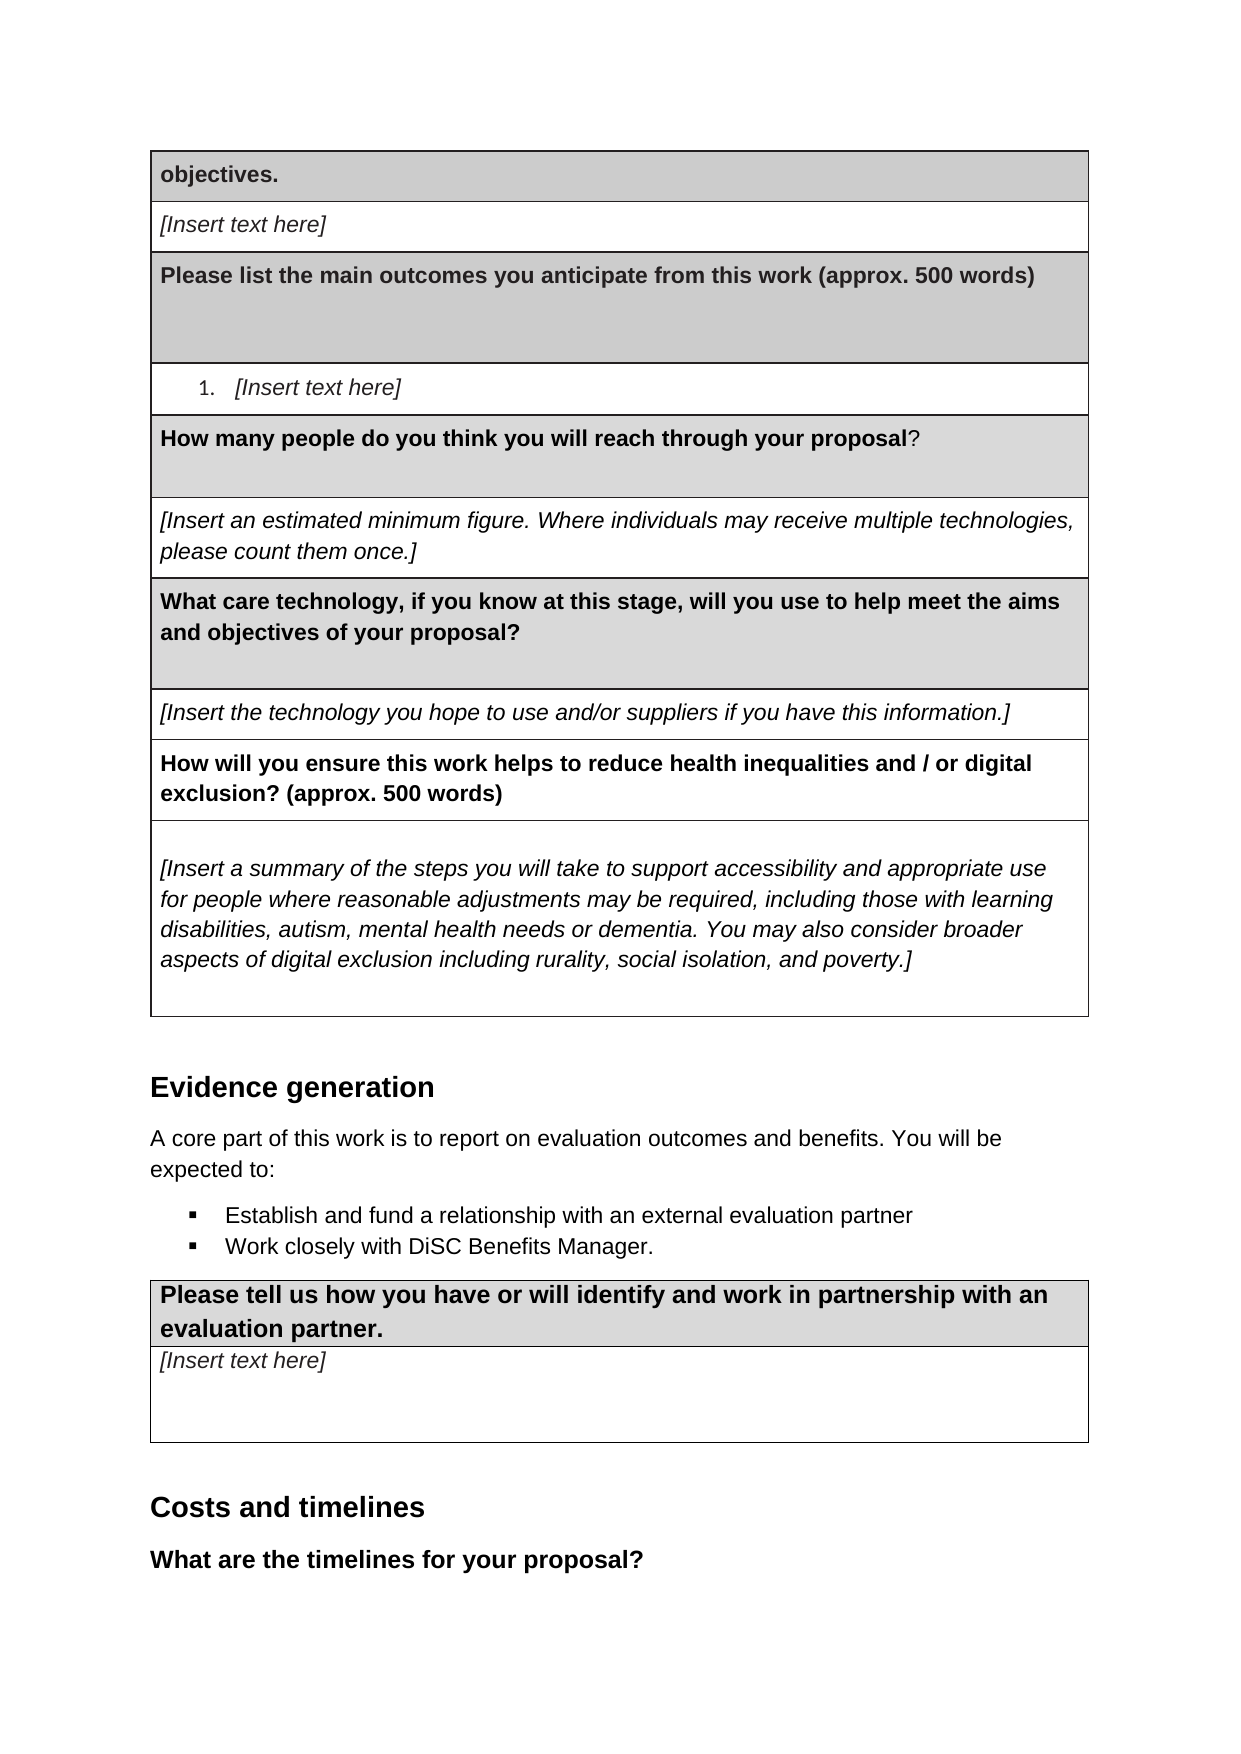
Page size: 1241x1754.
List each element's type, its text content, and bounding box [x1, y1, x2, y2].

table_cell What care technology, if you know at this stage, will you use to help meet the aims and objectives of your proposal? [152, 579, 1088, 688]
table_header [152, 152, 1088, 201]
table_cell [Insert an estimated minimum figure. Where individuals may receive multiple technologies, please count them once.] [152, 498, 1088, 577]
table_cell Please list the main outcomes you anticipate from this work (approx. 500 words) [152, 253, 1088, 362]
text What are the timelines for your proposal? [150, 1545, 1090, 1574]
table_cell How will you ensure this work helps to reduce health inequalities and / or digital exclusion? (approx. 500 words) [152, 740, 1088, 819]
table_cell [Insert text here] [152, 364, 1088, 414]
table_cell How many people do you think you will reach through your proposal? [152, 416, 1088, 497]
table_cell [Insert a summary of the steps you will take to support accessibility and appropriate use for people where reasonable adjustments may be required, including those with learning disabilities, autism, mental health needs or dementia. You may also consider broader aspects of digital exclusion including rurality, social isolation, and poverty.] [152, 821, 1088, 1016]
list Work closely with DiSC Benefits Manager. [187, 1233, 1090, 1259]
text A core part of this work is to report on evaluation outcomes and benefits. You will be expected to: [150, 1125, 1090, 1182]
text Evidence generation [150, 1070, 1090, 1104]
table_header Please tell us how you have or will identify and work in partnership with an evaluation partner. [151, 1281, 1088, 1346]
table_cell [Insert the technology you hope to use and/or suppliers if you have this information.] [152, 690, 1088, 739]
table_cell [Insert text here] [151, 1347, 1088, 1442]
table_cell [Insert text here] [152, 202, 1088, 251]
text Costs and timelines [150, 1490, 1090, 1523]
list Establish and fund a relationship with an external evaluation partner [187, 1202, 1090, 1229]
